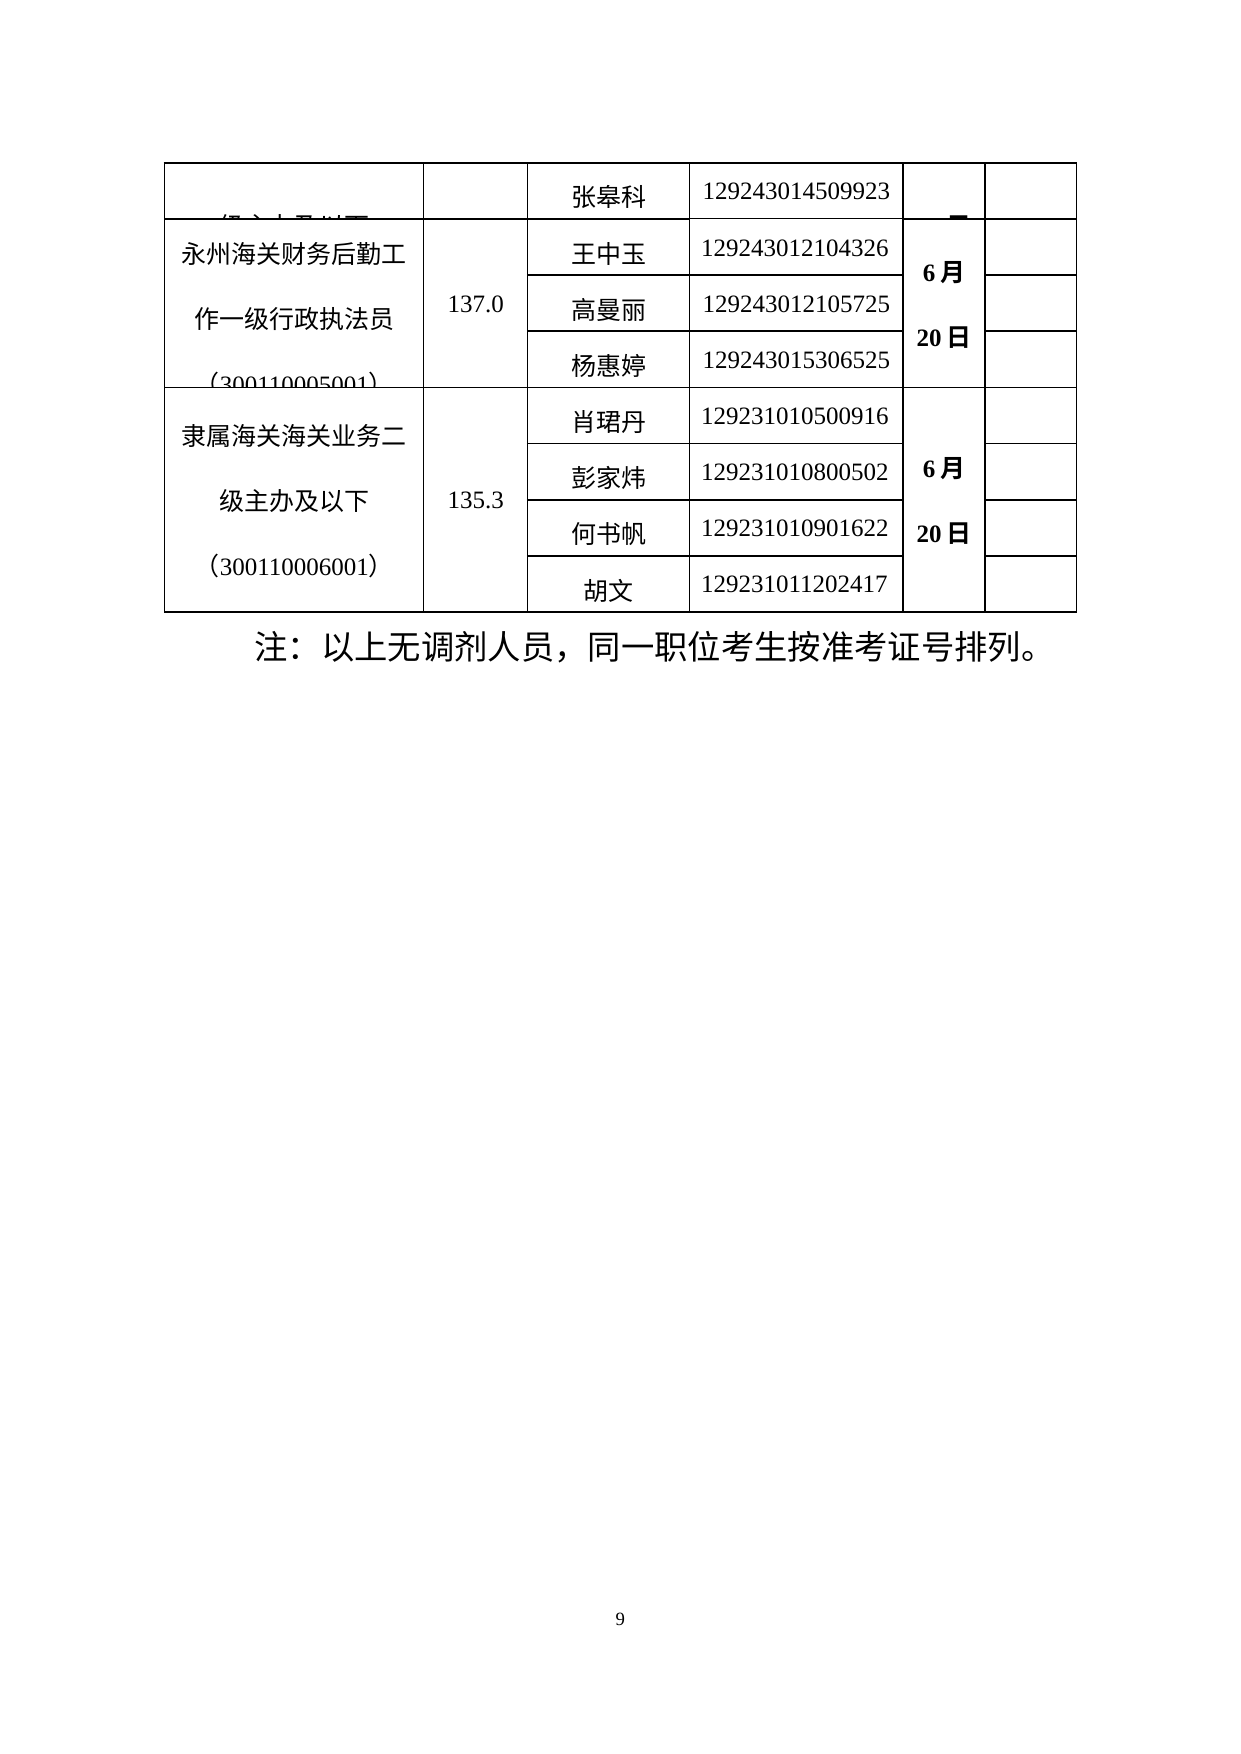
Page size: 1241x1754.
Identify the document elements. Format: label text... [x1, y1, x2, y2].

table_cell [986, 164, 1076, 218]
table_cell 6月20日 [904, 220, 984, 387]
table_cell [986, 332, 1076, 387]
table_cell 129243014509923 [690, 164, 902, 218]
table_cell [986, 220, 1076, 274]
table_cell 张皋科 [528, 164, 689, 218]
table_cell 彭家炜 [528, 444, 689, 499]
table_cell 135.3 [424, 388, 527, 611]
table_cell 129231010800502 [690, 444, 902, 499]
table_cell 隶属海关海关业务二级主办及以下（300110006001） [165, 388, 423, 611]
table_cell 肖珺丹 [528, 388, 689, 443]
table_cell 杨惠婷 [528, 332, 689, 387]
table_cell 129231010901622 [690, 501, 902, 555]
table_cell 王中玉 [528, 220, 689, 274]
table_cell 129231010500916 [690, 388, 902, 443]
table_cell [986, 557, 1076, 611]
table_cell 6月20日 [904, 388, 984, 611]
table_cell 137.0 [424, 220, 527, 387]
table_cell [986, 388, 1076, 443]
table_cell 高曼丽 [528, 276, 689, 330]
table_cell [986, 501, 1076, 555]
table_cell 永州海关财务后勤工作一级行政执法员（300110005001） [165, 220, 423, 387]
table_cell 129243015306525 [690, 332, 902, 387]
table_cell [986, 444, 1076, 499]
table_cell 何书帆 [528, 501, 689, 555]
table_cell [986, 276, 1076, 330]
text 注：以上无调剂人员，同一职位考生按准考证号排列。 [187, 613, 1053, 678]
table_cell 129243012105725 [690, 276, 902, 330]
table_cell 129231011202417 [690, 557, 902, 611]
table_cell 胡文 [528, 557, 689, 611]
table_cell 129243012104326 [690, 219, 902, 274]
